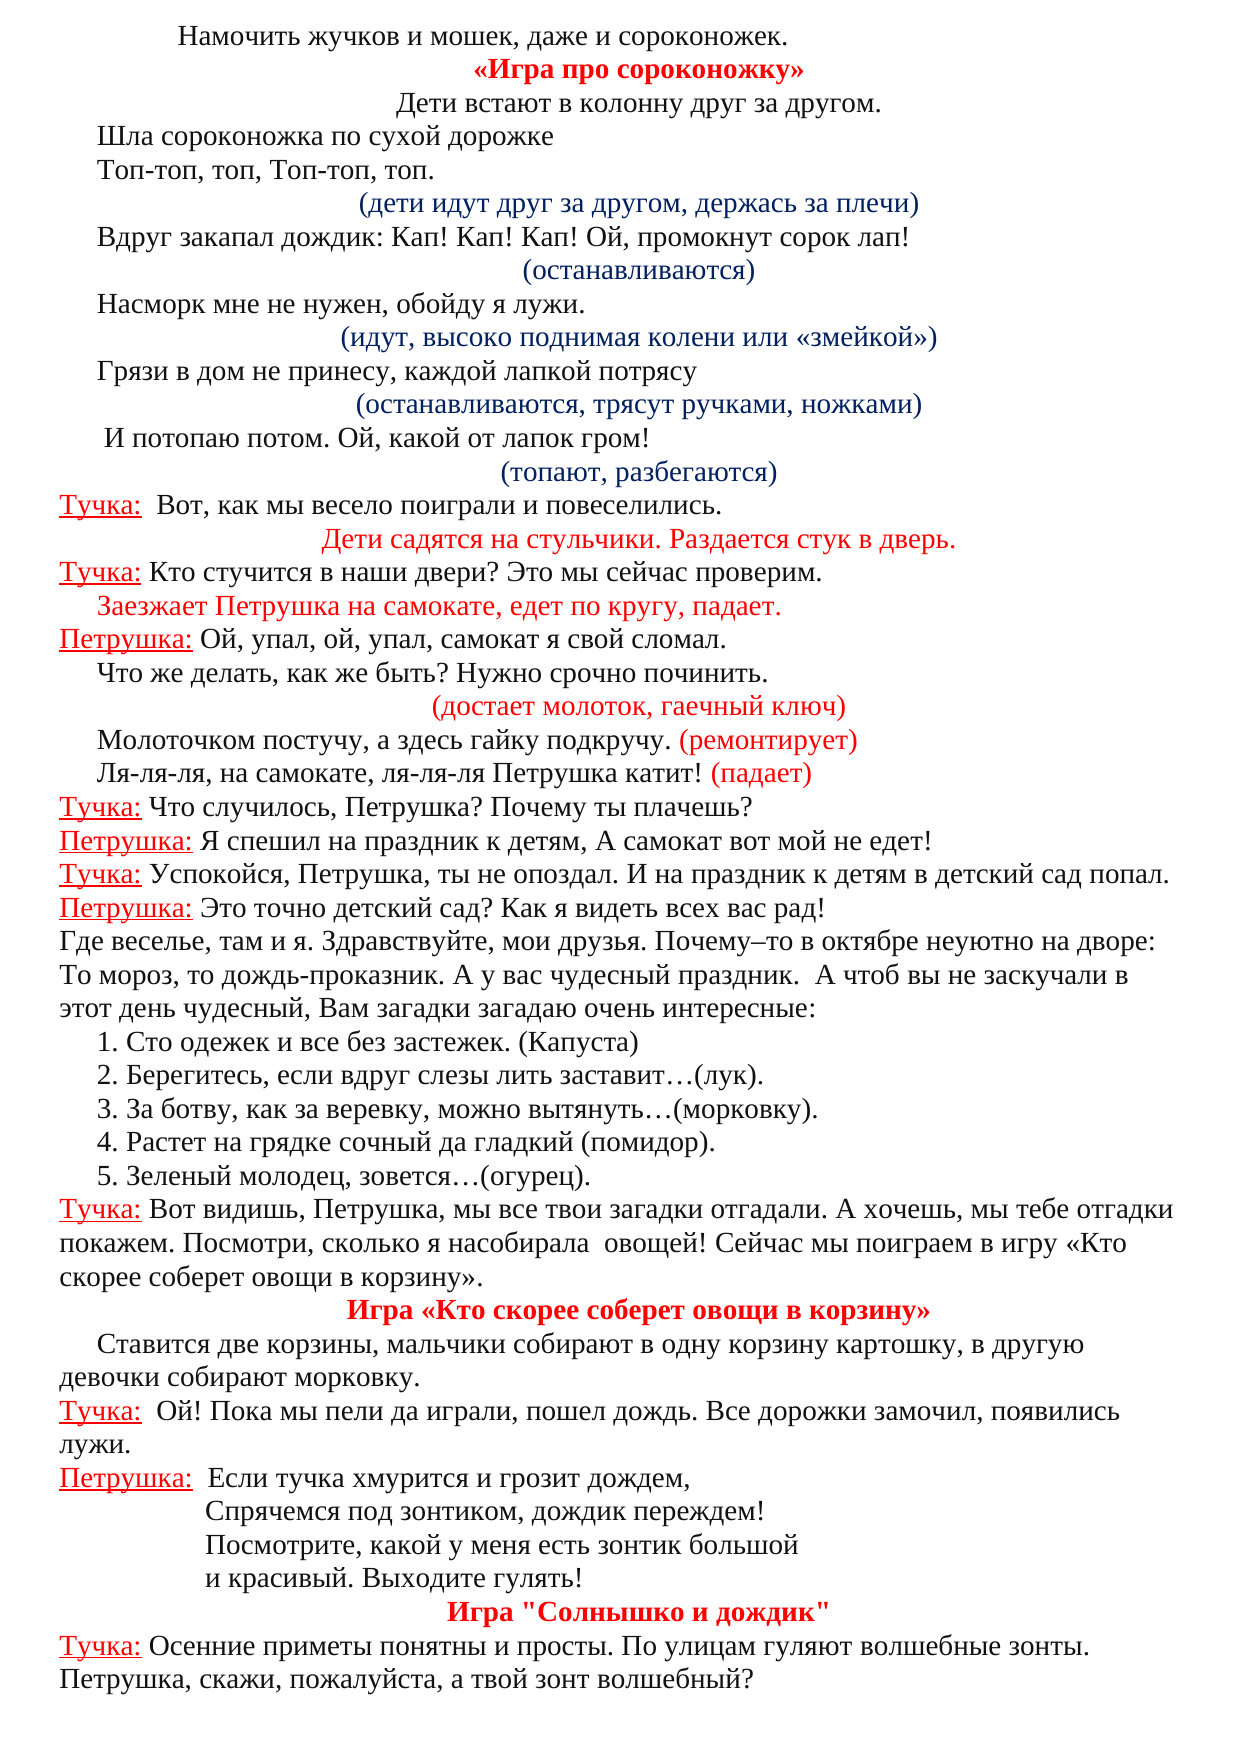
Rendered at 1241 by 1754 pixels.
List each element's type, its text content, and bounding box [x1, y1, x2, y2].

text 2. Берегитесь, если вдруг слезы лить заставит…(лук). [59, 1057, 1181, 1091]
text Топ-топ, топ, Топ-топ, топ. [59, 152, 1181, 185]
text Петрушка: Я спешил на праздник к детям, А самокат вот мой не едет! [59, 823, 1181, 856]
text и красивый. Выходите гулять! [59, 1561, 1181, 1594]
text Вдруг закапал дождик: Кап! Кап! Кап! Ой, промокнут сорок лап! [59, 219, 1181, 252]
text 1. Сто одежек и все без застежек. (Капуста) [59, 1024, 1181, 1057]
text Тучка: Ой! Пока мы пели да играли, пошел дождь. Все дорожки замочил, появились лужи. [59, 1393, 1181, 1460]
text Тучка: Кто стучится в наши двери? Это мы сейчас проверим. [59, 554, 1181, 588]
text Что же делать, как же быть? Нужно срочно починить. [59, 655, 1181, 688]
text Ля-ля-ля, на самокате, ля-ля-ля Петрушка катит! (падает) [59, 756, 1181, 789]
text (останавливаются) [59, 252, 1181, 286]
text Игра «Кто скорее соберет овощи в корзину» [59, 1292, 1181, 1326]
text (идут, высоко поднимая колени или «змейкой») [59, 319, 1181, 353]
text Шла сороконожка по сухой дорожке [59, 118, 1181, 152]
text Петрушка: Это точно детский сад? Как я видеть всех вас рад! [59, 890, 1181, 923]
text Заезжает Петрушка на самокате, едет по кругу, падает. [59, 588, 1181, 621]
text Дети встают в колонну друг за другом. [59, 85, 1181, 118]
text Спрячемся под зонтиком, дождик переждем! [59, 1493, 1181, 1527]
text «Игра про сороконожку» [59, 51, 1181, 85]
text Посмотрите, какой у меня есть зонтик большой [59, 1527, 1181, 1561]
text 4. Растет на грядке сочный да гладкий (помидор). [59, 1124, 1181, 1158]
text Тучка: Успокойся, Петрушка, ты не опоздал. И на праздник к детям в детский сад попал. [59, 856, 1181, 890]
text Ставится две корзины, мальчики собирают в одну корзину картошку, в другую девочки собирают морковку. [59, 1326, 1181, 1393]
text Тучка: Осенние приметы понятны и просты. По улицам гуляют волшебные зонты. Петрушка, скажи, пожалуйста, а твой зонт волшебный? [59, 1628, 1181, 1695]
text Грязи в дом не принесу, каждой лапкой потрясу [59, 353, 1181, 387]
text Игра "Солнышко и дождик" [59, 1594, 1181, 1628]
text (достает молоток, гаечный ключ) [59, 688, 1181, 722]
text Где веселье, там и я. Здравствуйте, мои друзья. Почему–то в октябре неуютно на дворе: То мороз, то дождь-проказник. А у вас чудесный праздник. А чтоб вы не заскучали в этот день чудесный, Вам загадки загадаю очень интересные: [59, 923, 1181, 1024]
text Тучка: Что случилось, Петрушка? Почему ты плачешь? [59, 789, 1181, 823]
text Намочить жучков и мошек, даже и сороконожек. [59, 18, 1181, 51]
text Тучка: Вот, как мы весело поиграли и повеселились. [59, 487, 1181, 521]
text Тучка: Вот видишь, Петрушка, мы все твои загадки отгадали. А хочешь, мы тебе отгадки покажем. Посмотри, сколько я насобирала овощей! Сейчас мы поиграем в игру «Кто скорее соберет овощи в корзину». [59, 1192, 1181, 1292]
text Петрушка: Ой, упал, ой, упал, самокат я свой сломал. [59, 621, 1181, 655]
text 5. Зеленый молодец, зовется…(огурец). [59, 1158, 1181, 1192]
text Петрушка: Если тучка хмурится и грозит дождем, [59, 1460, 1181, 1493]
text (топают, разбегаются) [59, 454, 1181, 487]
text Насморк мне не нужен, обойду я лужи. [59, 286, 1181, 319]
text (дети идут друг за другом, держась за плечи) [59, 185, 1181, 219]
text Дети садятся на стульчики. Раздается стук в дверь. [59, 521, 1181, 554]
text 3. За ботву, как за веревку, можно вытянуть…(морковку). [59, 1091, 1181, 1124]
text (останавливаются, трясут ручками, ножками) [59, 387, 1181, 420]
text Молоточком постучу, а здесь гайку подкручу. (ремонтирует) [59, 722, 1181, 756]
text И потопаю потом. Ой, какой от лапок гром! [59, 420, 1181, 454]
